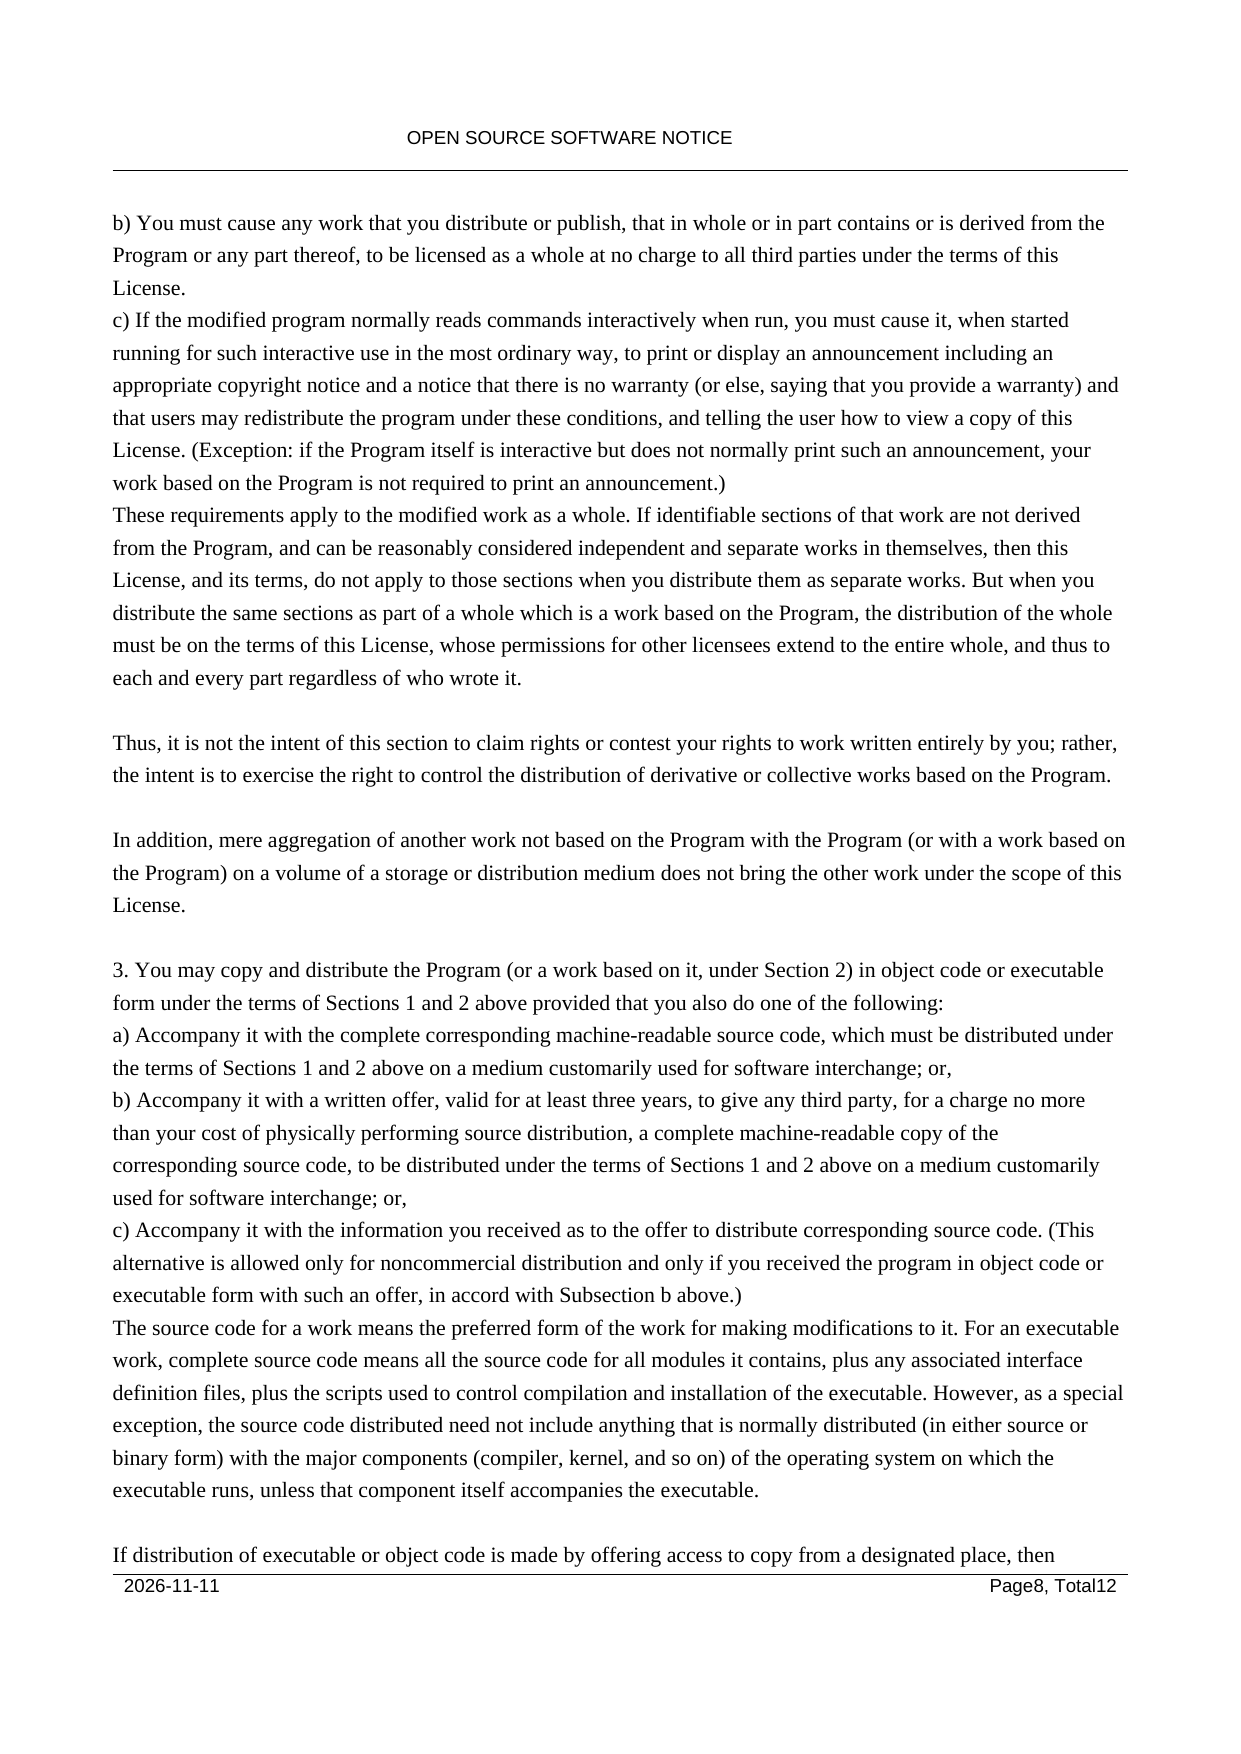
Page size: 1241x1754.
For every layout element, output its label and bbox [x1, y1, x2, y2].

text [112, 206, 1128, 1571]
